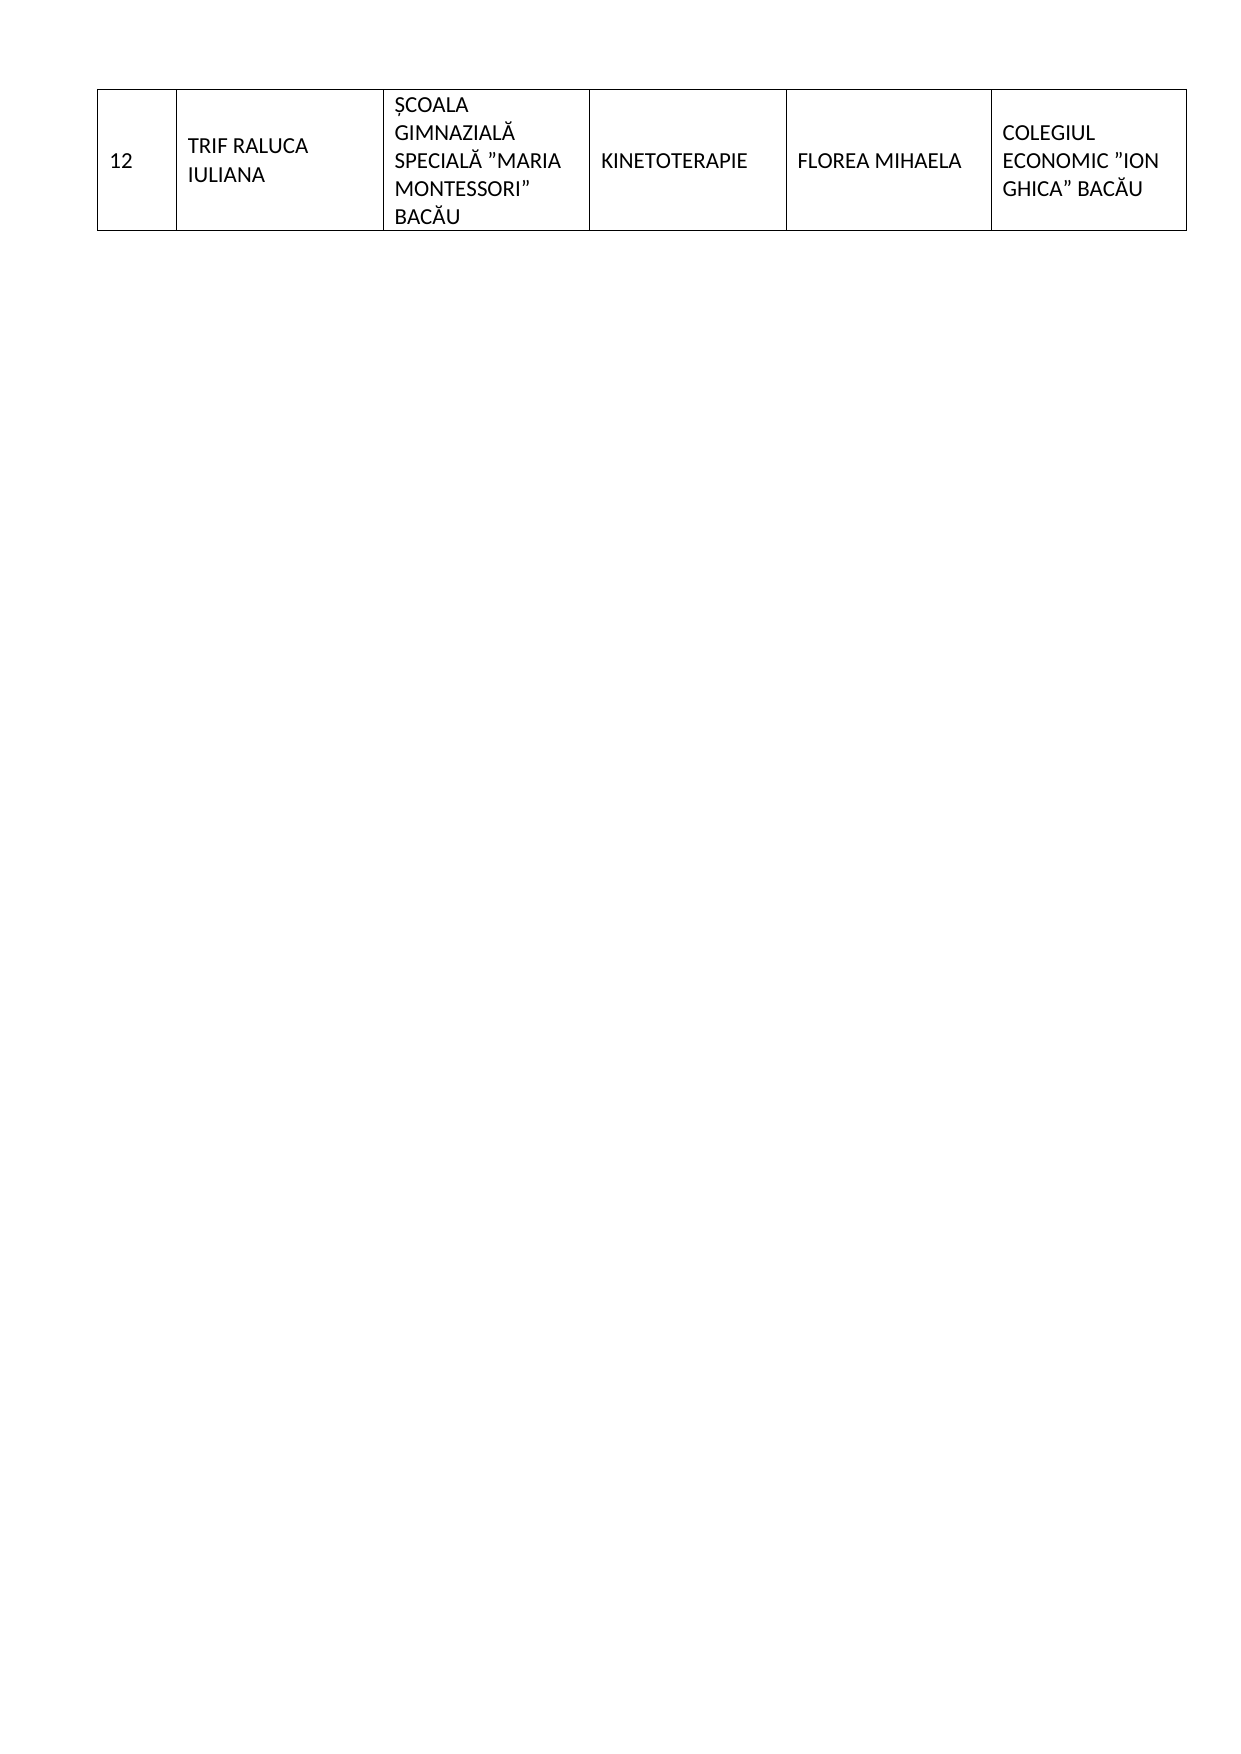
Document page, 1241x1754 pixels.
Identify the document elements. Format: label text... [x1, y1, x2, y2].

table_cell COLEGIUL ECONOMIC ”ION GHICA” BACĂU [992, 90, 1186, 230]
table_cell FLOREA MIHAELA [787, 90, 991, 230]
table_cell 12 [98, 90, 176, 230]
table_cell TRIF RALUCA IULIANA [177, 90, 383, 230]
table_cell ȘCOALA GIMNAZIALĂ SPECIALĂ ”MARIA MONTESSORI” BACĂU [384, 90, 589, 230]
table_cell KINETOTERAPIE [590, 90, 786, 230]
